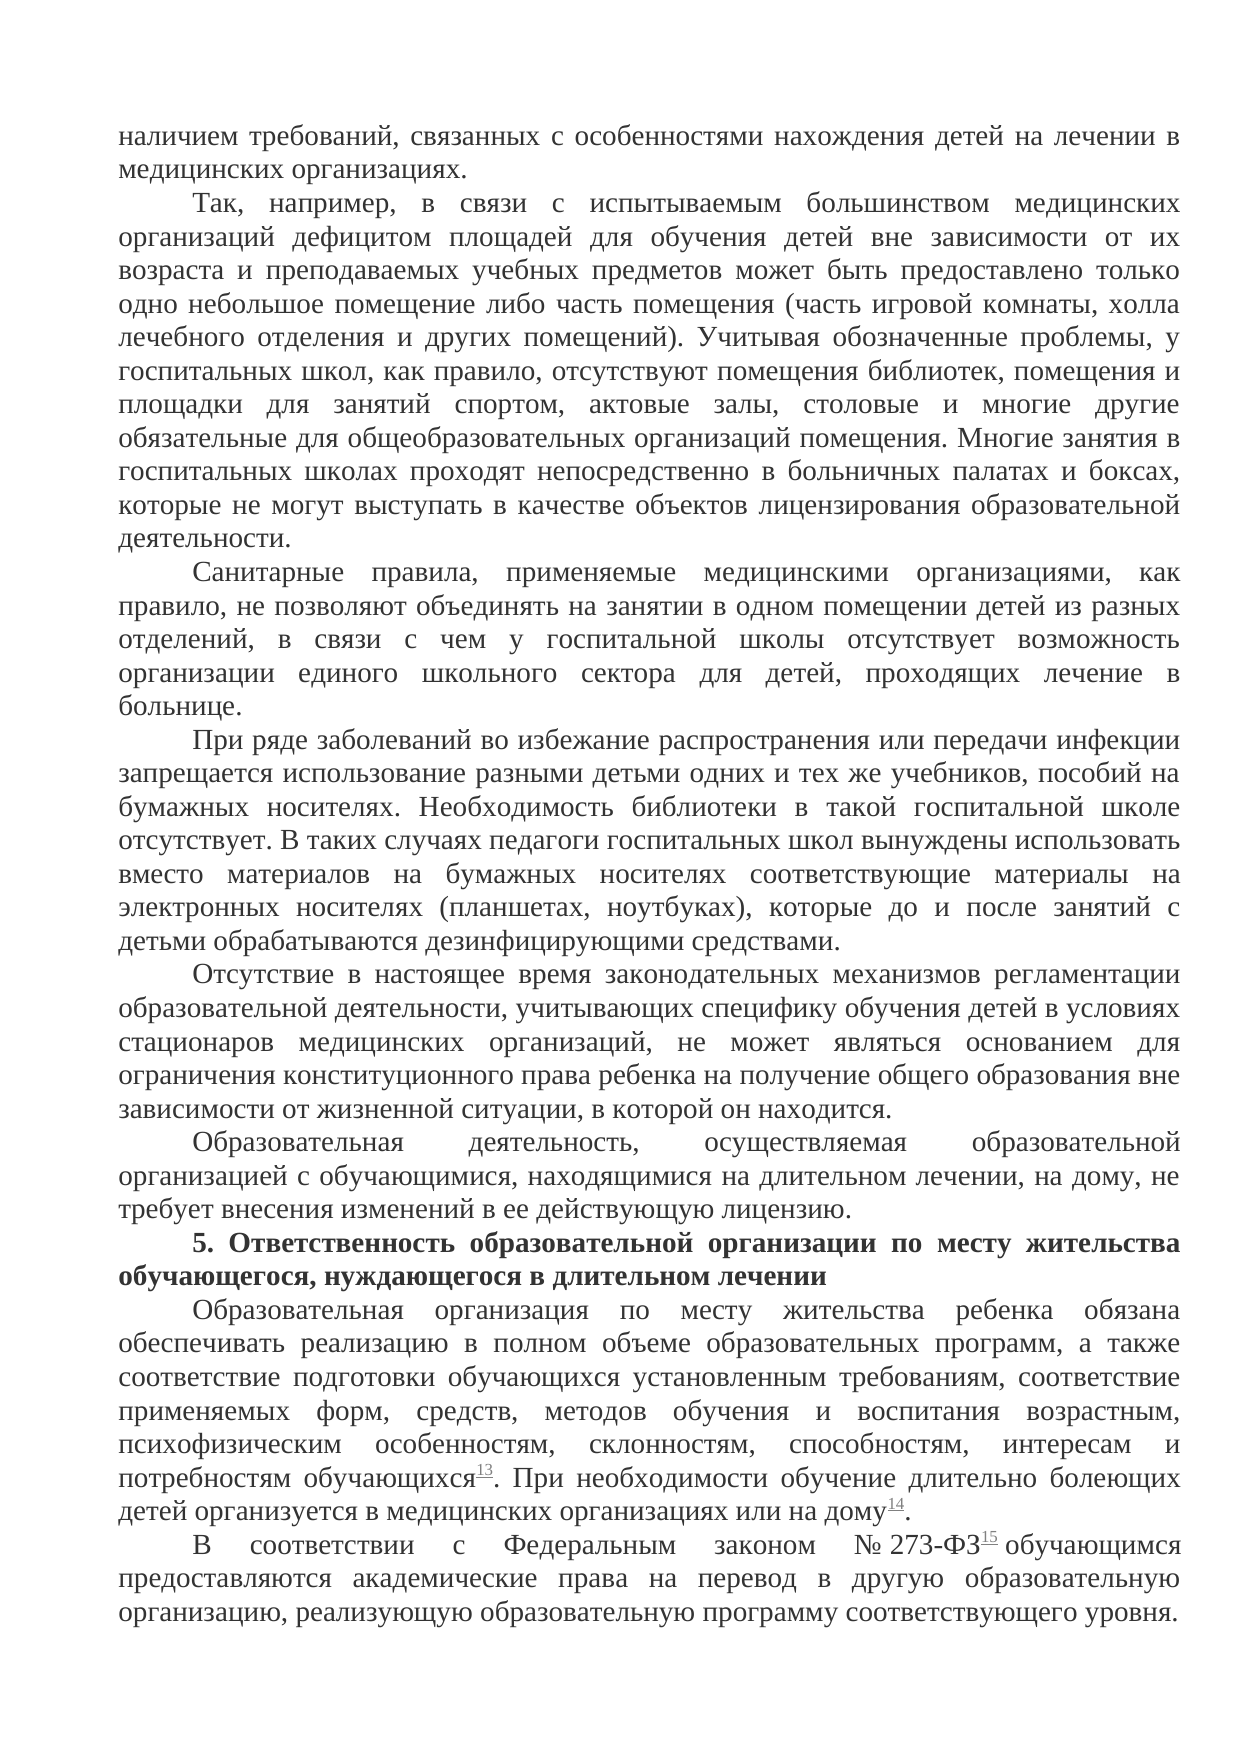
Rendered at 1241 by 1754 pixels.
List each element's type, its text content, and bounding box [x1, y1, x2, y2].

text 5. Ответственность образовательной организации по месту жительства обучающегося, нуждающегося в длительном лечении [118, 1225, 1181, 1292]
text В соответствии с Федеральным законом № 273-ФЗ15 обучающимся предоставляются академические права на перевод в другую образовательную организацию, реализующую образовательную программу соответствующего уровня. [118, 1527, 1181, 1627]
text При ряде заболеваний во избежание распространения или передачи инфекции запрещается использование разными детьми одних и тех же учебников, пособий на бумажных носителях. Необходимость библиотеки в такой госпитальной школе отсутствует. В таких случаях педагоги госпитальных школ вынуждены использовать вместо материалов на бумажных носителях соответствующие материалы на электронных носителях (планшетах, ноутбуках), которые до и после занятий с детьми обрабатываются дезинфицирующими средствами. [118, 722, 1181, 957]
text Санитарные правила, применяемые медицинскими организациями, как правило, не позволяют объединять на занятии в одном помещении детей из разных отделений, в связи с чем у госпитальной школы отсутствует возможность организации единого школьного сектора для детей, проходящих лечение в больнице. [118, 554, 1181, 722]
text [118, 118, 1181, 185]
text Образовательная деятельность, осуществляемая образовательной организацией с обучающимися, находящимися на длительном лечении, на дому, не требует внесения изменений в ее действующую лицензию. [118, 1124, 1181, 1225]
text Образовательная организация по месту жительства ребенка обязана обеспечивать реализацию в полном объеме образовательных программ, а также соответствие подготовки обучающихся установленным требованиям, соответствие применяемых форм, средств, методов обучения и воспитания возрастным, психофизическим особенностям, склонностям, способностям, интересам и потребностям обучающихся13. При необходимости обучение длительно болеющих детей организуется в медицинских организациях или на дому14. [118, 1292, 1181, 1527]
text Так, например, в связи с испытываемым большинством медицинских организаций дефицитом площадей для обучения детей вне зависимости от их возраста и преподаваемых учебных предметов может быть предоставлено только одно небольшое помещение либо часть помещения (часть игровой комнаты, холла лечебного отделения и других помещений). Учитывая обозначенные проблемы, у госпитальных школ, как правило, отсутствуют помещения библиотек, помещения и площадки для занятий спортом, актовые залы, столовые и многие другие обязательные для общеобразовательных организаций помещения. Многие занятия в госпитальных школах проходят непосредственно в больничных палатах и боксах, которые не могут выступать в качестве объектов лицензирования образовательной деятельности. [118, 185, 1181, 554]
text Отсутствие в настоящее время законодательных механизмов регламентации образовательной деятельности, учитывающих специфику обучения детей в условиях стационаров медицинских организаций, не может являться основанием для ограничения конституционного права ребенка на получение общего образования вне зависимости от жизненной ситуации, в которой он находится. [118, 957, 1181, 1124]
